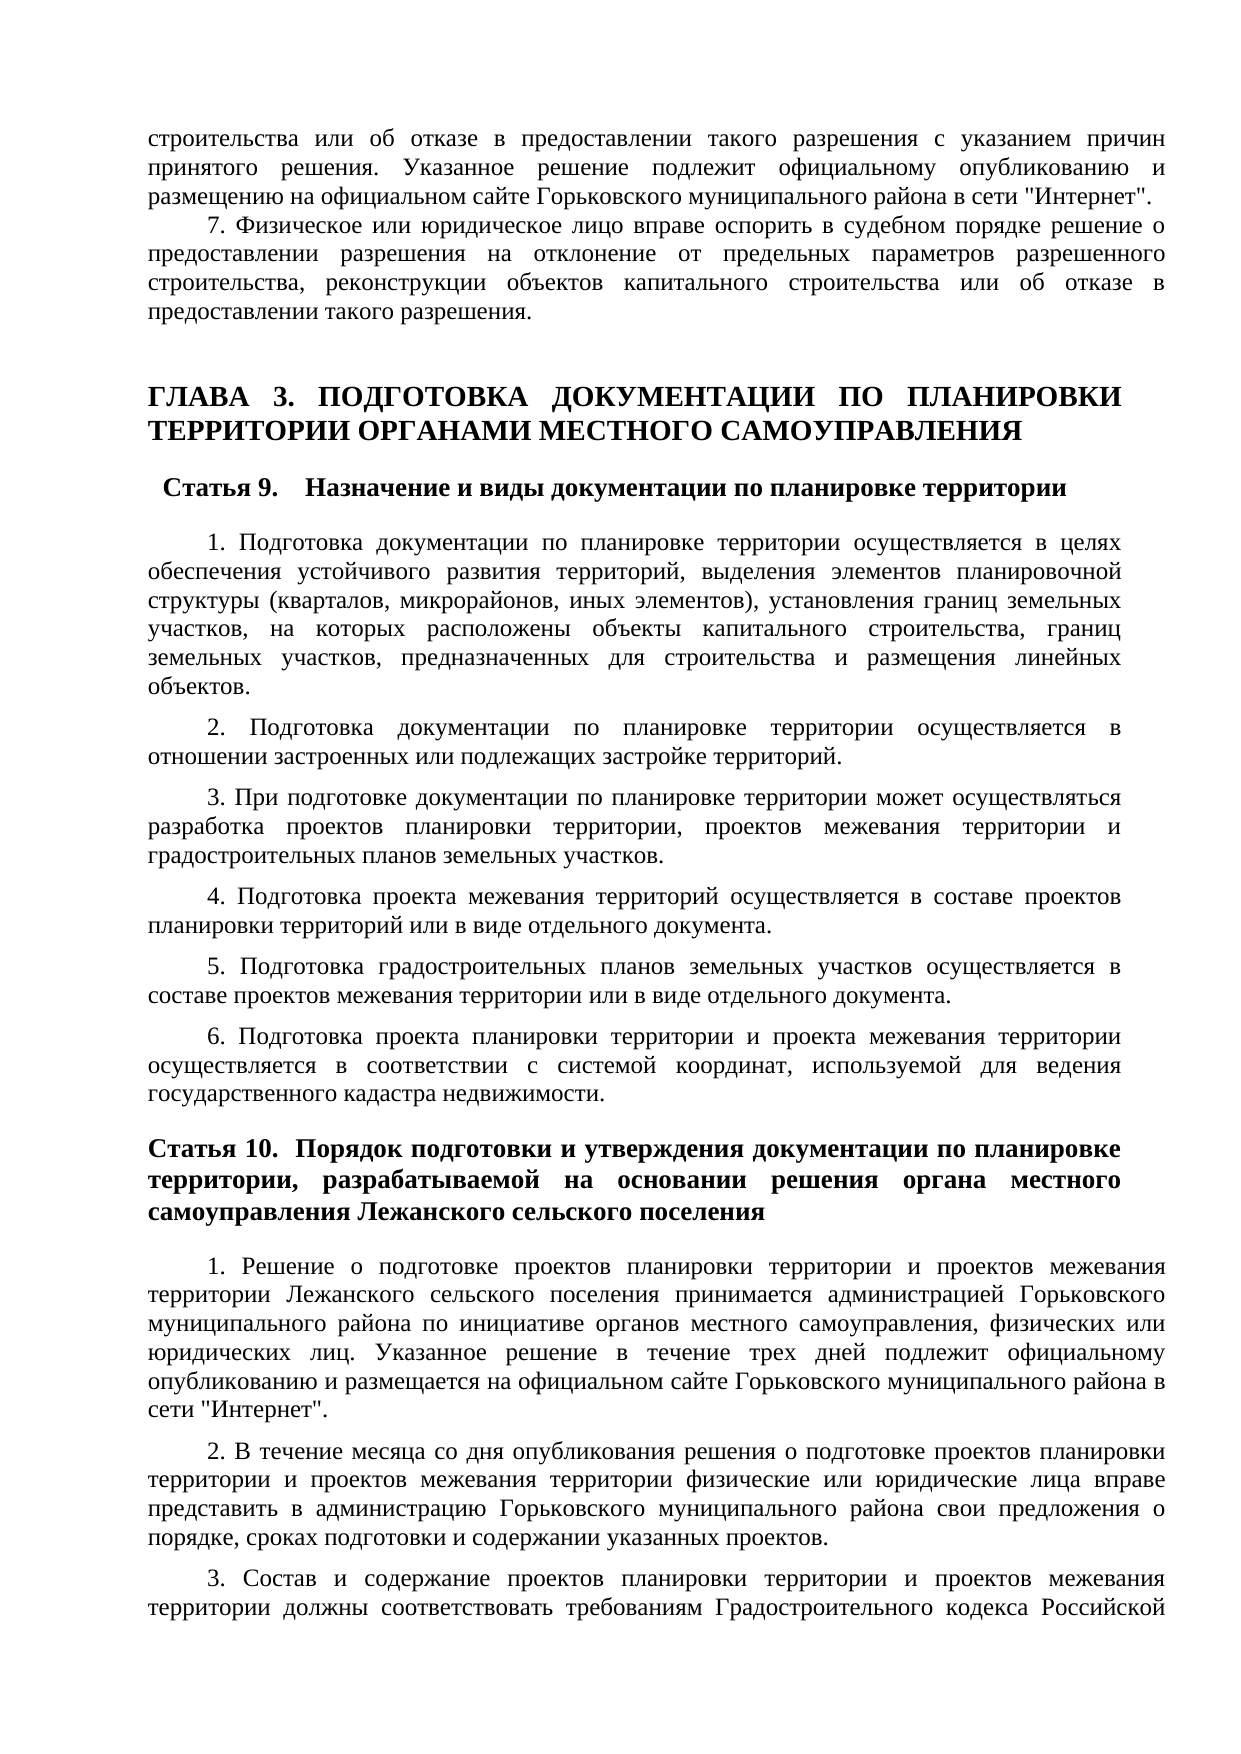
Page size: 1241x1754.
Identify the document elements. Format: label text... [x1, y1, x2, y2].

text 1. Подготовка документации по планировке территории осуществляется в целях обеспечения устойчивого развития территорий, выделения элементов планировочной структуры (кварталов, микрорайонов, иных элементов), установления границ земельных участков, на которых расположены объекты капитального строительства, границ земельных участков, предназначенных для строительства и размещения линейных объектов. [148, 527, 1122, 700]
text 6. Подготовка проекта планировки территории и проекта межевания территории осуществляется в соответствии с системой координат, используемой для ведения государственного кадастра недвижимости. [148, 1021, 1122, 1107]
text 1. Решение о подготовке проектов планировки территории и проектов межевания территории Лежанского сельского поселения принимается администрацией Горьковского муниципального района по инициативе органов местного самоуправления, физических или юридических лиц. Указанное решение в течение трех дней подлежит официальному опубликованию и размещается на официальном сайте Горьковского муниципального района в сети "Интернет". [148, 1251, 1166, 1423]
text 5. Подготовка градостроительных планов земельных участков осуществляется в составе проектов межевания территории или в виде отдельного документа. [148, 951, 1122, 1008]
text 7. Физическое или юридическое лицо вправе оспорить в судебном порядке решение о предоставлении разрешения на отклонение от предельных параметров разрешенного строительства, реконструкции объектов капитального строительства или об отказе в предоставлении такого разрешения. [148, 210, 1166, 325]
text 4. Подготовка проекта межевания территорий осуществляется в составе проектов планировки территорий или в виде отдельного документа. [148, 881, 1122, 938]
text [148, 123, 1166, 210]
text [148, 1563, 1166, 1621]
text 2. Подготовка документации по планировке территории осуществляется в отношении застроенных или подлежащих застройке территорий. [148, 712, 1122, 770]
text 3. При подготовке документации по планировке территории может осуществляться разработка проектов планировки территории, проектов межевания территории и градостроительных планов земельных участков. [148, 782, 1122, 868]
text 2. В течение месяца со дня опубликования решения о подготовке проектов планировки территории и проектов межевания территории физические или юридические лица вправе представить в администрацию Горьковского муниципального района свои предложения о порядке, сроках подготовки и содержании указанных проектов. [148, 1436, 1166, 1551]
subtitle Статья 10. Порядок подготовки и утверждения документации по планировке территории, разрабатываемой на основании решения органа местного самоуправления Лежанского сельского поселения [148, 1132, 1122, 1226]
subtitle ГЛАВА 3. ПОДГОТОВКА ДОКУМЕНТАЦИИ ПО ПЛАНИРОВКИ ТЕРРИТОРИИ ОРГАНАМИ МЕСТНОГО САМОУПРАВЛЕНИЯ [148, 379, 1122, 446]
subtitle Статья 9. Назначение и виды документации по планировке территории [162, 471, 1122, 502]
